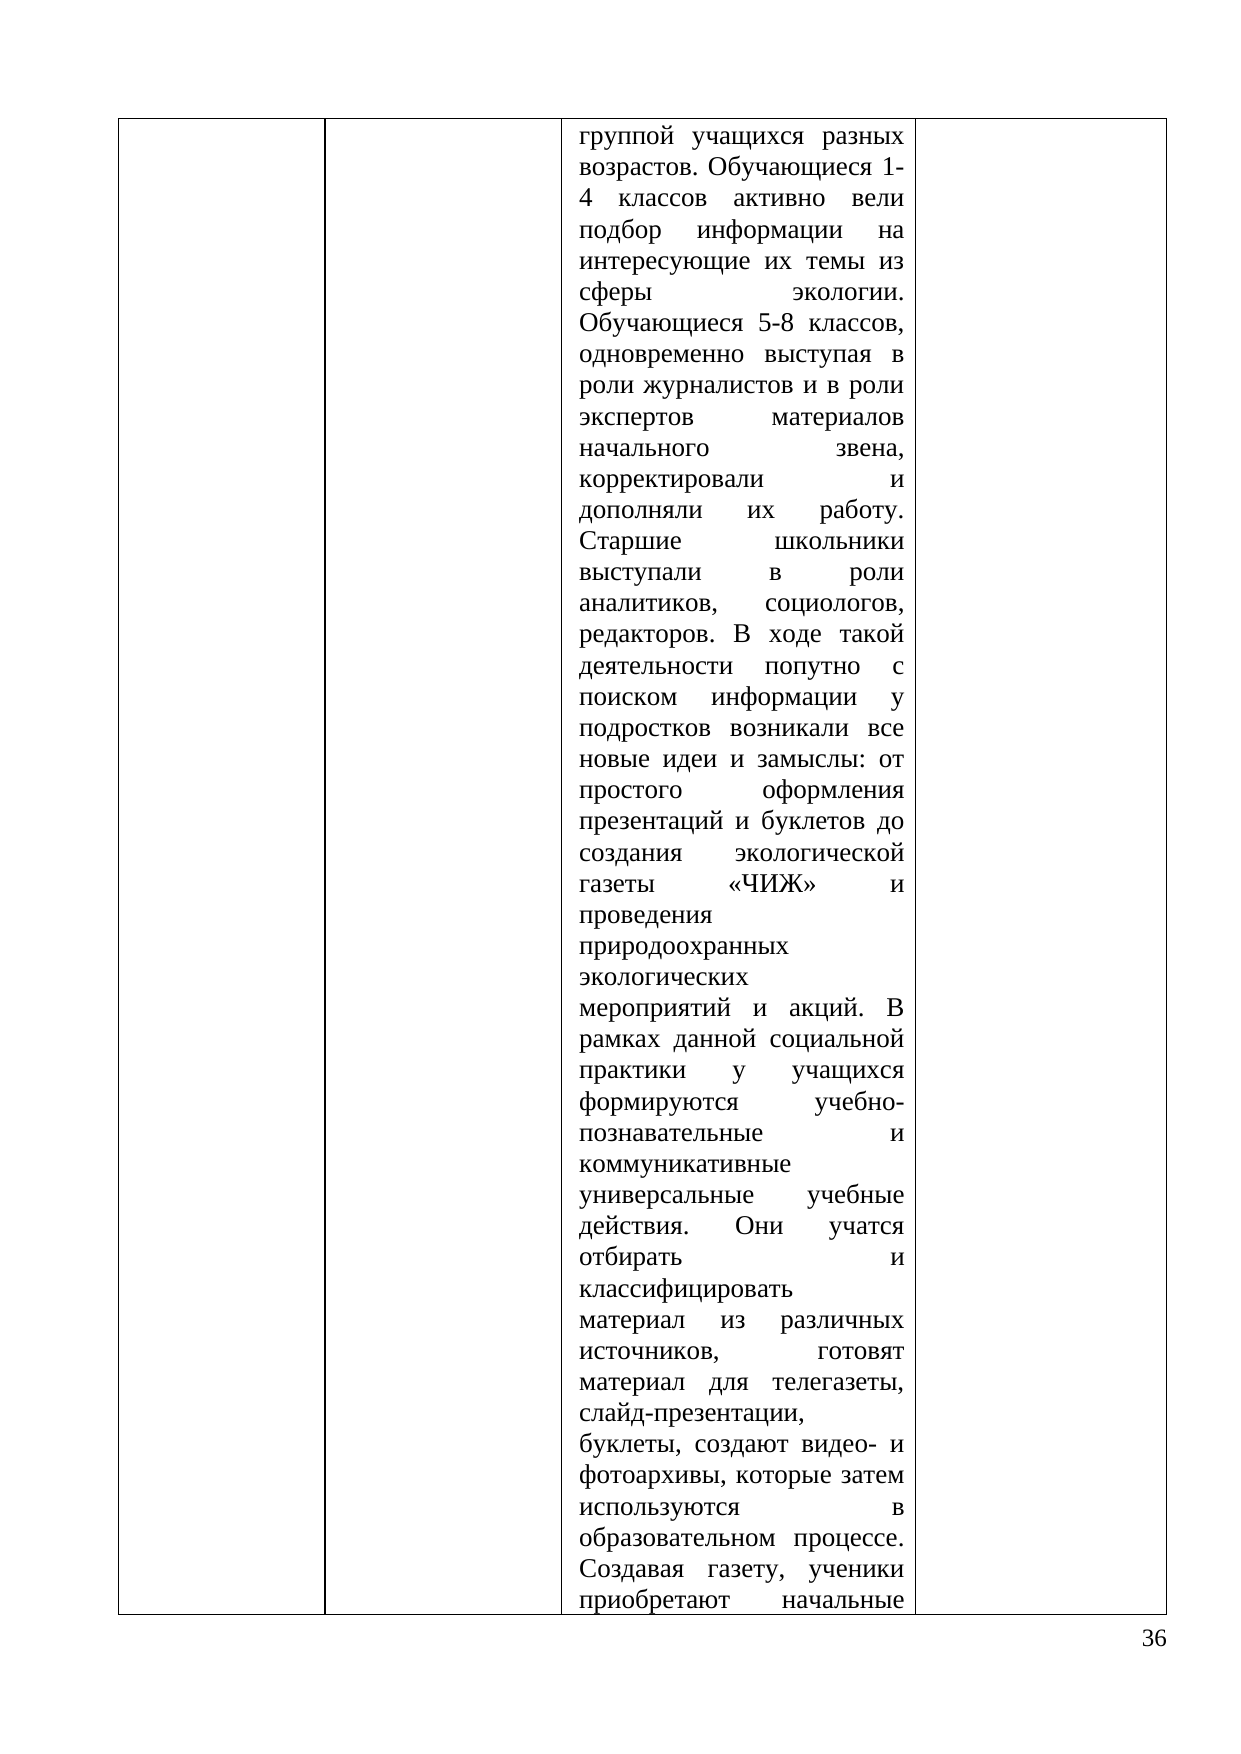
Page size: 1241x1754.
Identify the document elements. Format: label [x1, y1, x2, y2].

table_cell [119, 119, 324, 1614]
table_cell [916, 119, 1166, 1614]
table_cell [326, 119, 561, 1614]
